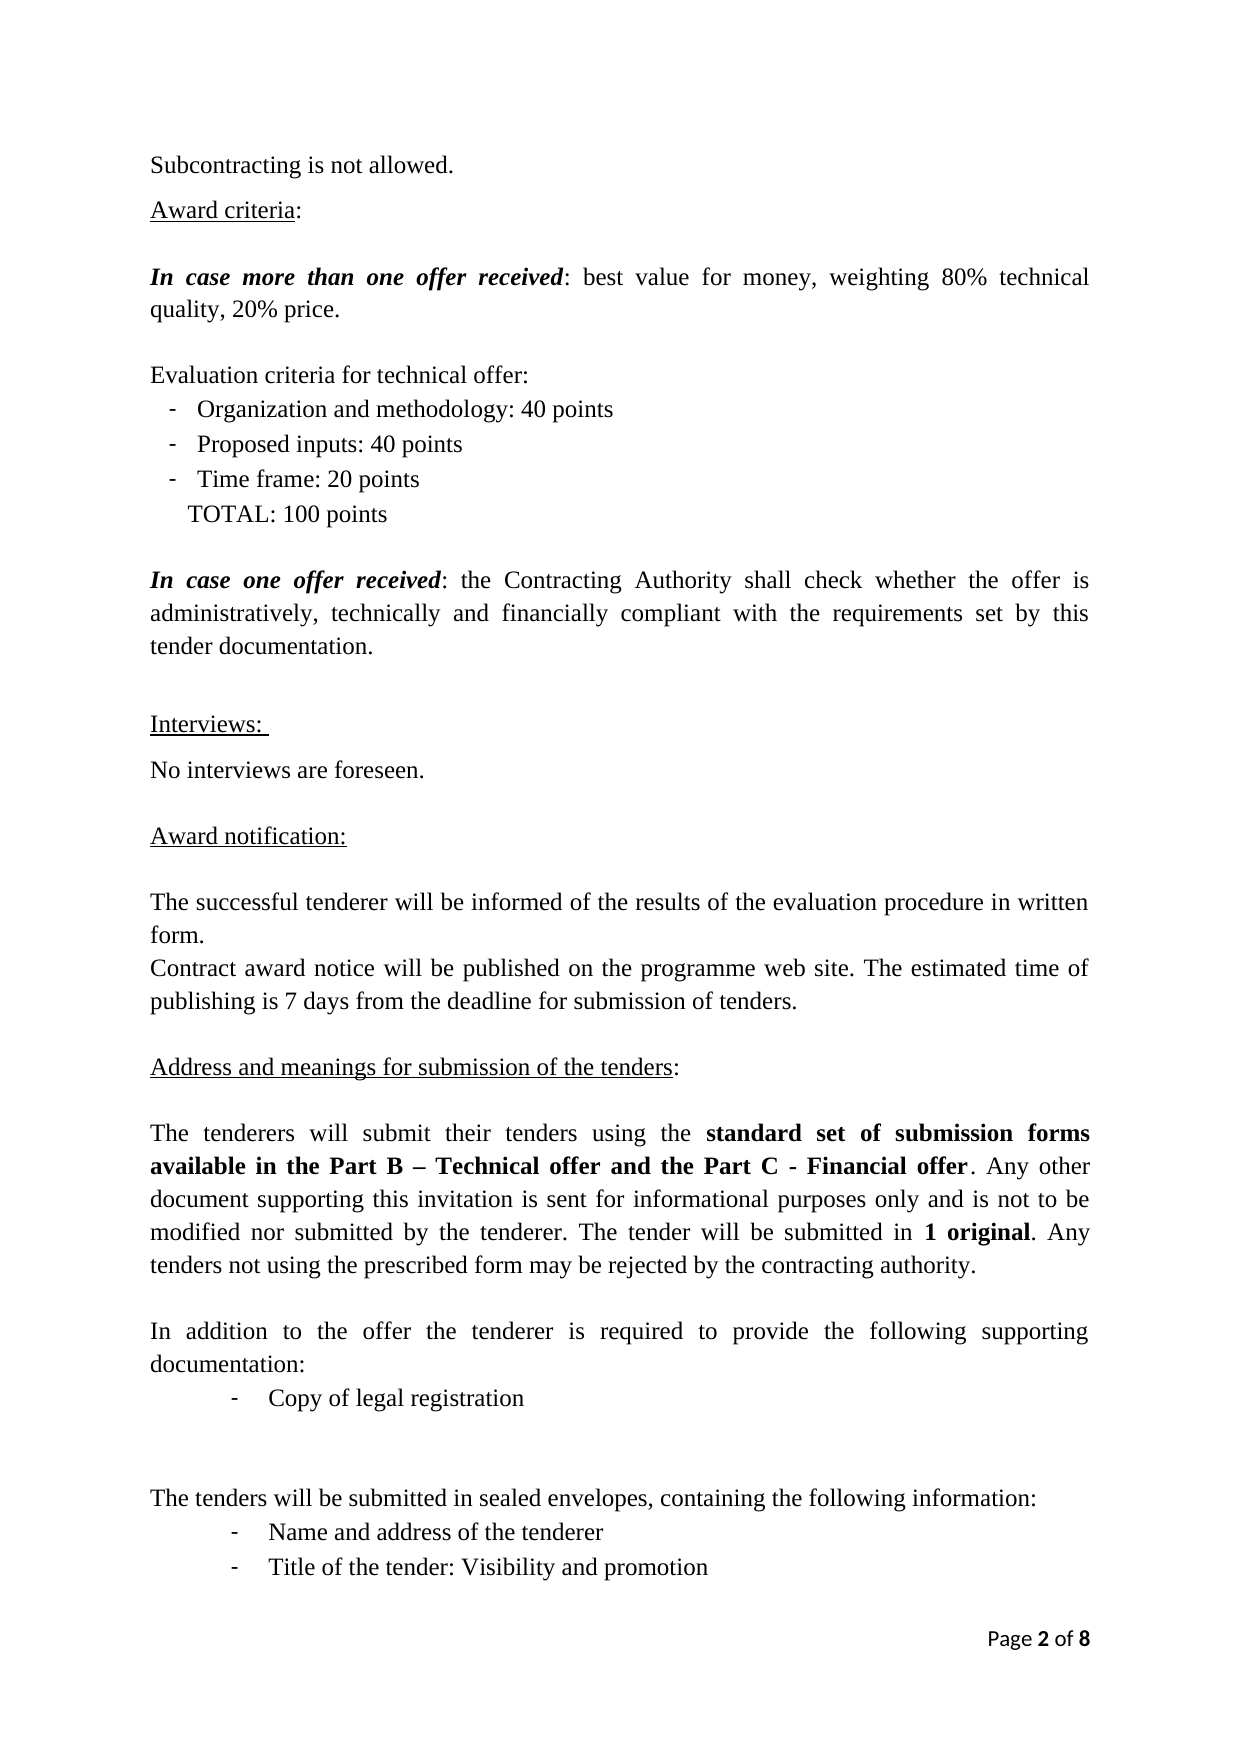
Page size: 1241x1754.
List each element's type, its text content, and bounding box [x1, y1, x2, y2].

list Time frame: 20 points [169, 464, 1090, 494]
list Name and address of the tenderer [231, 1516, 1090, 1547]
text The successful tenderer will be informed of the results of the evaluation procedure in written form. [150, 887, 1090, 949]
text In addition to the offer the tenderer is required to provide the following supporting documentation: [150, 1316, 1090, 1378]
text The tenders will be submitted in sealed envelopes, containing the following information: [150, 1483, 1090, 1512]
list Award notification: [150, 821, 1090, 849]
text Award criteria: [150, 196, 1090, 224]
text The tenderers will submit their tenders using the standard set of submission forms available in the Part B – Technical offer and the Part C - Financial offer. Any other document supporting this invitation is sent for informational purposes only and is not to be modified nor submitted by the tenderer. The tender will be submitted in 1 original. Any tenders not using the prescribed form may be rejected by the contracting authority. [150, 1118, 1090, 1279]
list Copy of legal registration [231, 1382, 1090, 1413]
text Address and meanings for submission of the tenders: [150, 1052, 1090, 1081]
text In case more than one offer received: best value for money, weighting 80% technical quality, 20% price. [150, 262, 1090, 323]
list No interviews are foreseen. [150, 755, 1090, 783]
list Title of the tender: Visibility and promotion [231, 1551, 1090, 1582]
text Evaluation criteria for technical offer: [150, 361, 1090, 389]
text Subcontracting is not allowed. [150, 150, 1090, 179]
text In case one offer received: the Contracting Authority shall check whether the offer is administratively, technically and financially compliant with the requirements set by this tender documentation. [150, 565, 1090, 659]
text TOTAL: 100 points [150, 499, 1090, 527]
text Interviews: [150, 709, 1090, 738]
text Contract award notice will be published on the programme web site. The estimated time of publishing is 7 days from the deadline for submission of tenders. [150, 953, 1090, 1015]
list Organization and methodology: 40 points [169, 394, 1090, 424]
list Proposed inputs: 40 points [169, 429, 1090, 459]
